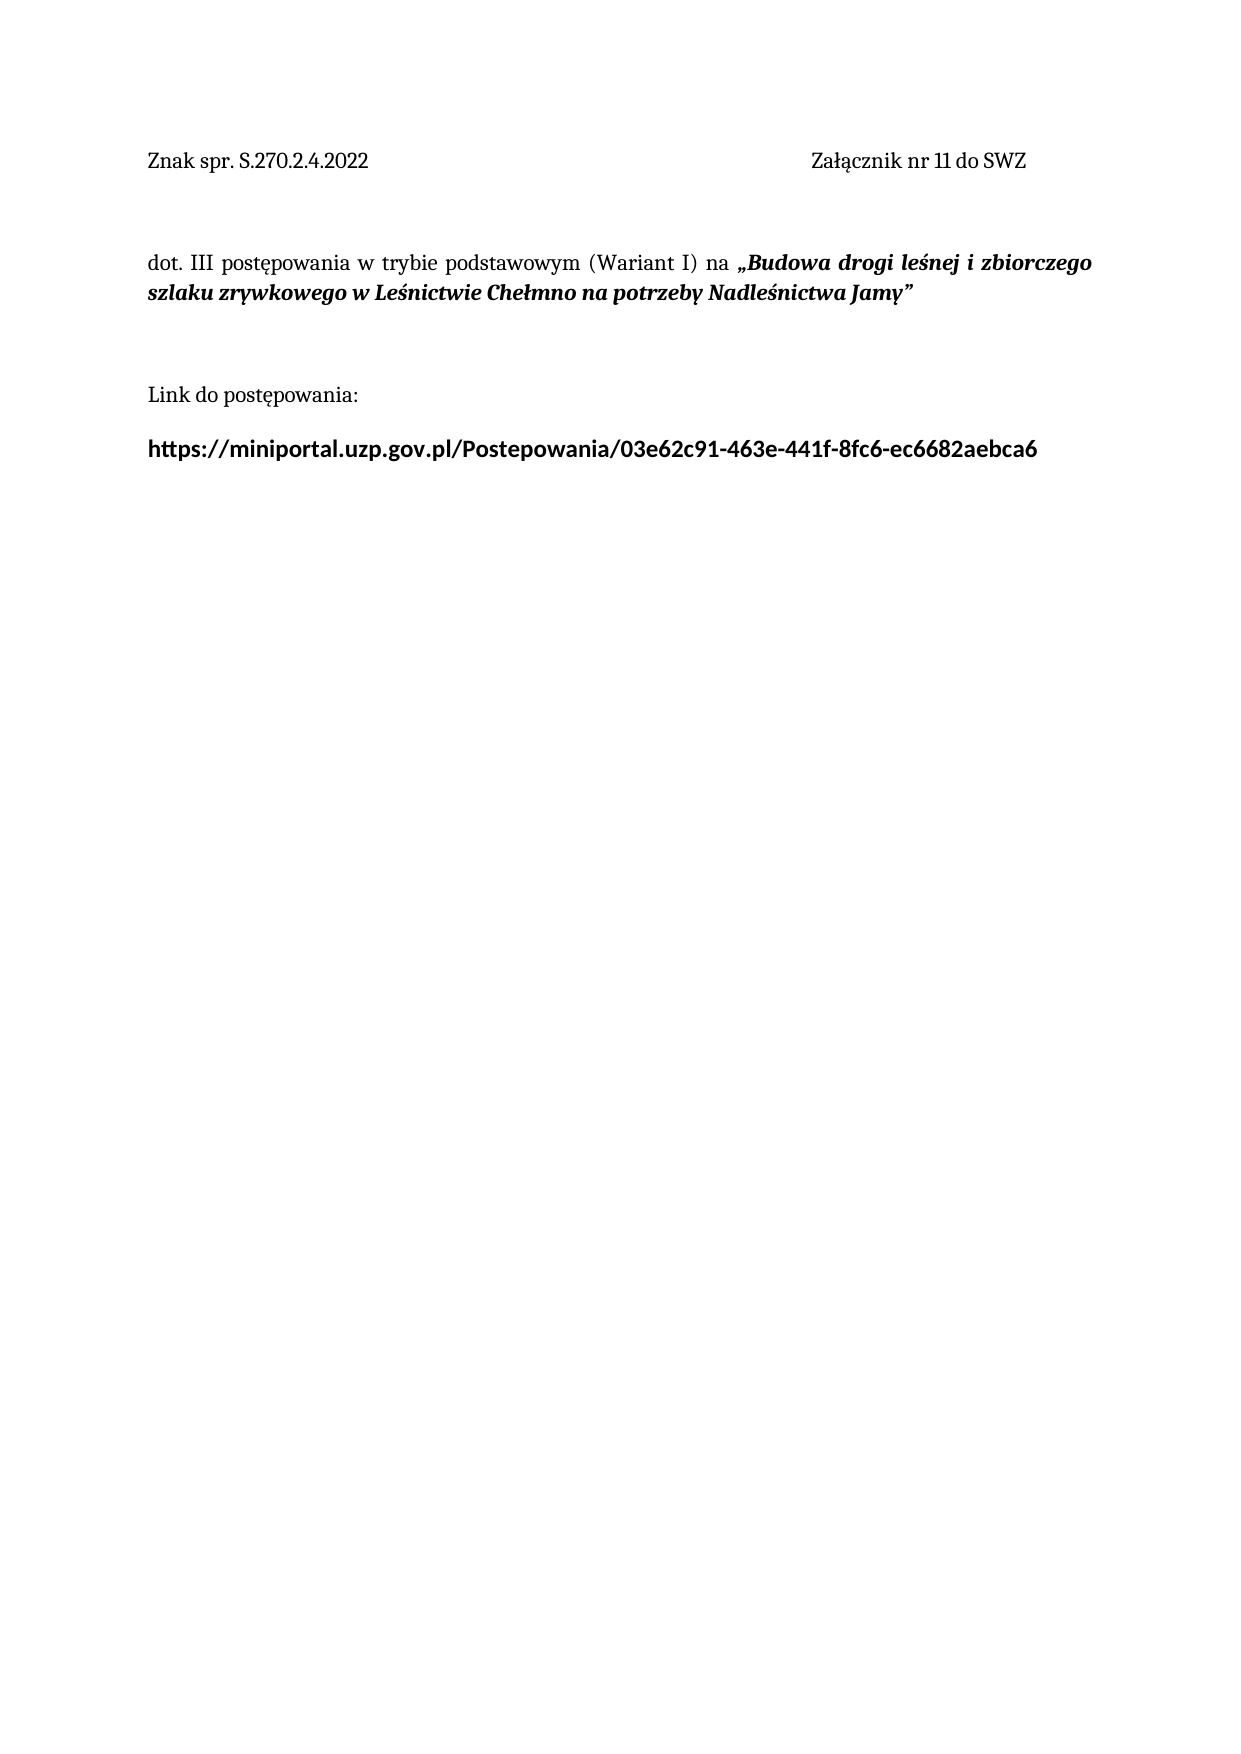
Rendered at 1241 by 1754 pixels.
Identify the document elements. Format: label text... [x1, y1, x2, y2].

text dot. III postępowania w trybie podstawowym (Wariant I) na „Budowa drogi leśnej i zbiorczego szlaku zrywkowego w Leśnictwie Chełmno na potrzeby Nadleśnictwa Jamy” [148, 250, 1093, 306]
text Link do postępowania: [148, 382, 1093, 408]
text Znak spr. S.270.2.4.2022 Załącznik nr 11 do SWZ [148, 148, 1093, 174]
text https://miniportal.uzp.gov.pl/Postepowania/03e62c91-463e-441f-8fc6-ec6682aebca6 [148, 433, 1093, 463]
